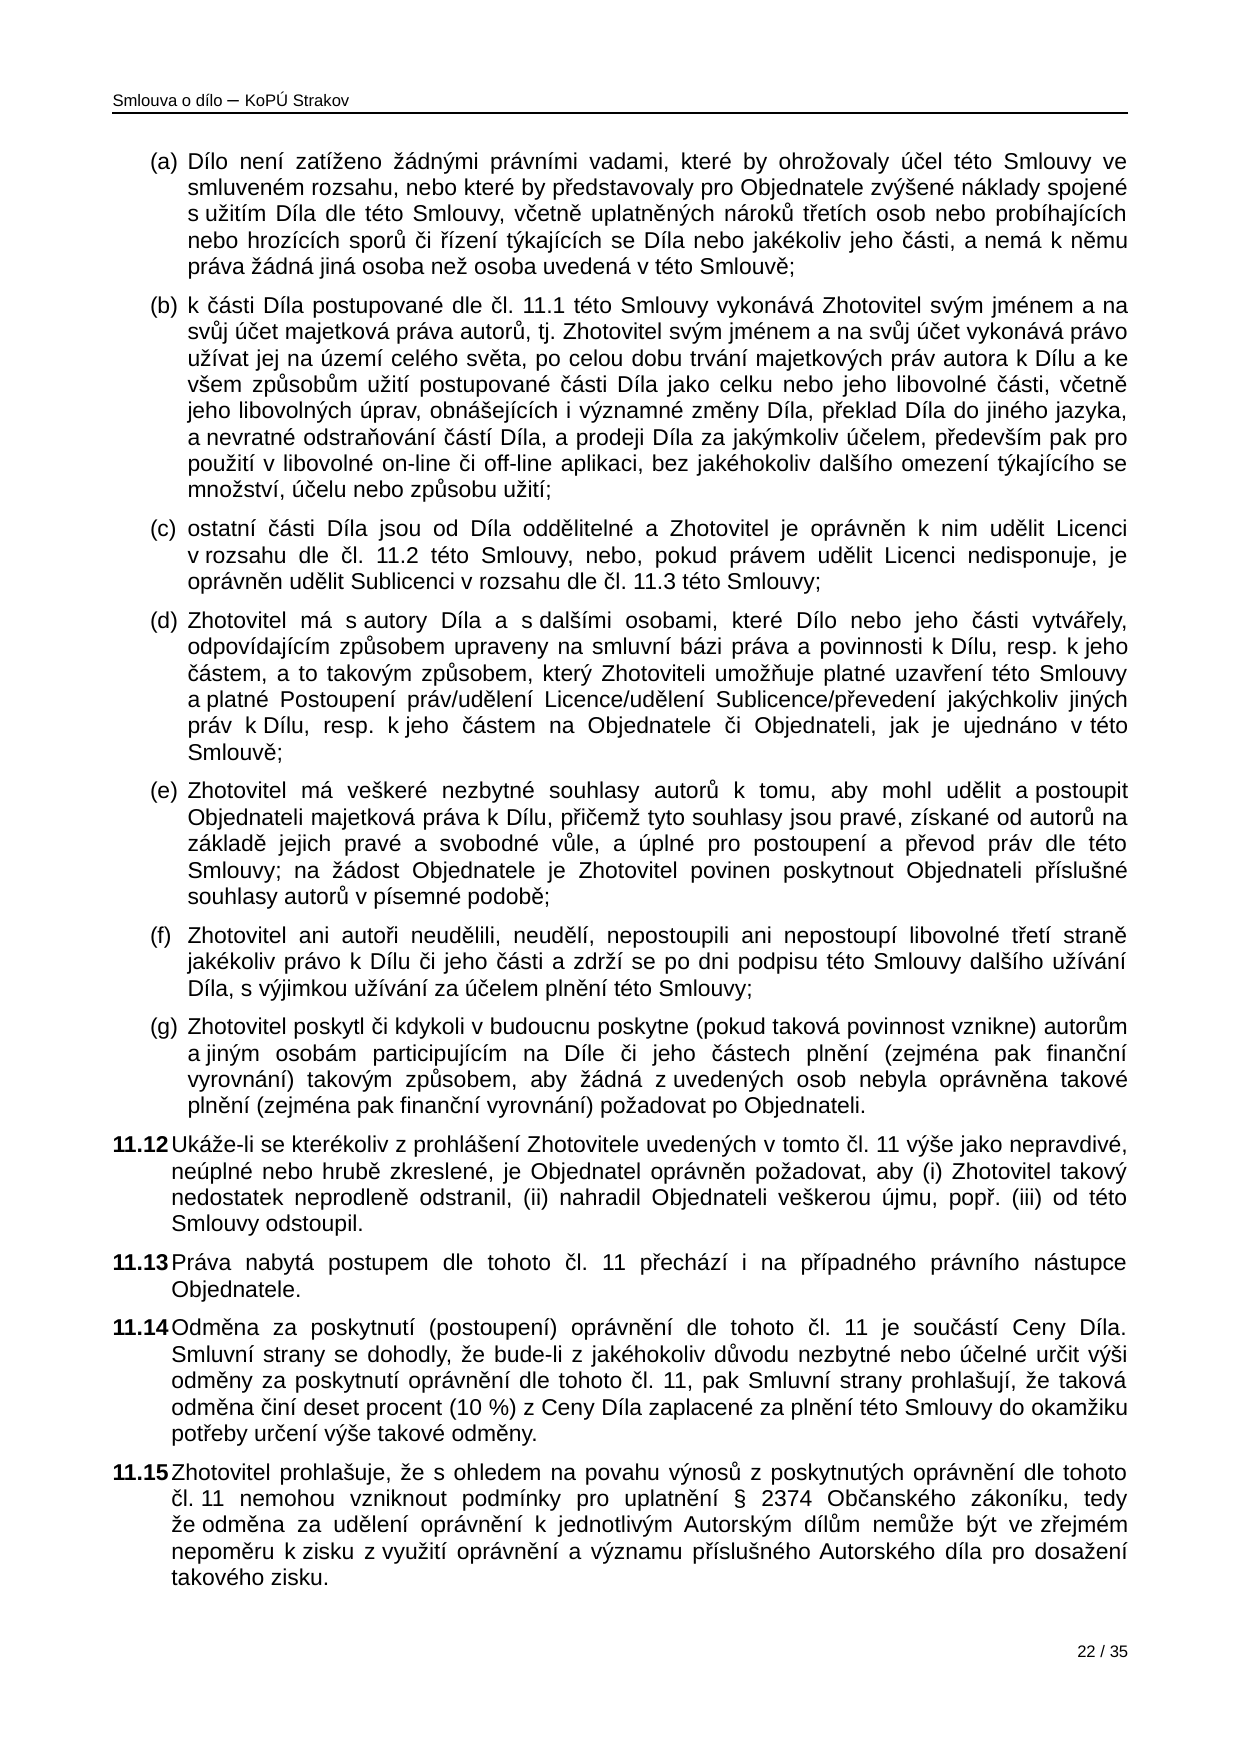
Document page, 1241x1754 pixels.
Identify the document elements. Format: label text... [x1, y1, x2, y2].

list k části Díla postupované dle čl. 11.1 této Smlouvy vykonává Zhotovitel svým jménem a na svůj účet majetková práva autorů, tj. Zhotovitel svým jménem a na svůj účet vykonává právo užívat jej na území celého světa, po celou dobu trvání majetkových práv autora k Dílu a ke všem způsobům užití postupované části Díla jako celku nebo jeho libovolné části, včetně jeho libovolných úprav, obnášejících i významné změny Díla, překlad Díla do jiného jazyka, a nevratné odstraňování částí Díla, a prodeji Díla za jakýmkoliv účelem, především pak pro použití v libovolné on-line či off-line aplikaci, bez jakéhokoliv dalšího omezení týkajícího se množství, účelu nebo způsobu užití; [150, 292, 1128, 503]
text Odměna za poskytnutí (postoupení) oprávnění dle tohoto čl. 11 je součástí Ceny Díla. Smluvní strany se dohodly, že bude-li z jakéhokoliv důvodu nezbytné nebo účelné určit výši odměny za poskytnutí oprávnění dle tohoto čl. 11, pak Smluvní strany prohlašují, že taková odměna činí deset procent (10 %) z Ceny Díla zaplacené za plnění této Smlouvy do okamžiku potřeby určení výše takové odměny. [112, 1314, 1128, 1446]
list Dílo není zatíženo žádnými právními vadami, které by ohrožovaly účel této Smlouvy ve smluveném rozsahu, nebo které by představovaly pro Objednatele zvýšené náklady spojené s užitím Díla dle této Smlouvy, včetně uplatněných nároků třetích osob nebo probíhajících nebo hrozících sporů či řízení týkajících se Díla nebo jakékoliv jeho části, a nemá k němu práva žádná jiná osoba než osoba uvedená v této Smlouvě; [150, 148, 1128, 279]
list ostatní části Díla jsou od Díla oddělitelné a Zhotovitel je oprávněn k nim udělit Licenci v rozsahu dle čl. 11.2 této Smlouvy, nebo, pokud právem udělit Licenci nedisponuje, je oprávněn udělit Sublicenci v rozsahu dle čl. 11.3 této Smlouvy; [150, 515, 1128, 594]
text Zhotovitel prohlašuje, že s ohledem na povahu výnosů z poskytnutých oprávnění dle tohoto čl. 11 nemohou vzniknout podmínky pro uplatnění § 2374 Občanského zákoníku, tedy že odměna za udělení oprávnění k jednotlivým Autorským dílům nemůže být ve zřejmém nepoměru k zisku z využití oprávnění a významu příslušného Autorského díla pro dosažení takového zisku. [112, 1459, 1128, 1590]
list Zhotovitel poskytl či kdykoli v budoucnu poskytne (pokud taková povinnost vznikne) autorům a jiným osobám participujícím na Díle či jeho částech plnění (zejména pak finanční vyrovnání) takovým způsobem, aby žádná z uvedených osob nebyla oprávněna takové plnění (zejména pak finanční vyrovnání) požadovat po Objednateli. [150, 1013, 1128, 1119]
list Zhotovitel ani autoři neudělili, neudělí, nepostoupili ani nepostoupí libovolné třetí straně jakékoliv právo k Dílu či jeho části a zdrží se po dni podpisu této Smlouvy dalšího užívání Díla, s výjimkou užívání za účelem plnění této Smlouvy; [150, 922, 1128, 1001]
text Ukáže-li se kterékoliv z prohlášení Zhotovitele uvedených v tomto čl. 11 výše jako nepravdivé, neúplné nebo hrubě zkreslené, je Objednatel oprávněn požadovat, aby (i) Zhotovitel takový nedostatek neprodleně odstranil, (ii) nahradil Objednateli veškerou újmu, popř. (iii) od této Smlouvy odstoupil. [112, 1131, 1128, 1237]
list Zhotovitel má s autory Díla a s dalšími osobami, které Dílo nebo jeho části vytvářely, odpovídajícím způsobem upraveny na smluvní bázi práva a povinnosti k Dílu, resp. k jeho částem, a to takovým způsobem, který Zhotoviteli umožňuje platné uzavření této Smlouvy a platné Postoupení práv/udělení Licence/udělení Sublicence/převedení jakýchkoliv jiných práv k Dílu, resp. k jeho částem na Objednatele či Objednateli, jak je ujednáno v této Smlouvě; [150, 607, 1128, 765]
list Zhotovitel má veškeré nezbytné souhlasy autorů k tomu, aby mohl udělit a postoupit Objednateli majetková práva k Dílu, přičemž tyto souhlasy jsou pravé, získané od autorů na základě jejich pravé a svobodné vůle, a úplné pro postoupení a převod práv dle této Smlouvy; na žádost Objednatele je Zhotovitel povinen poskytnout Objednateli příslušné souhlasy autorů v písemné podobě; [150, 777, 1128, 909]
text Práva nabytá postupem dle tohoto čl. 11 přechází i na případného právního nástupce Objednatele. [112, 1249, 1128, 1302]
